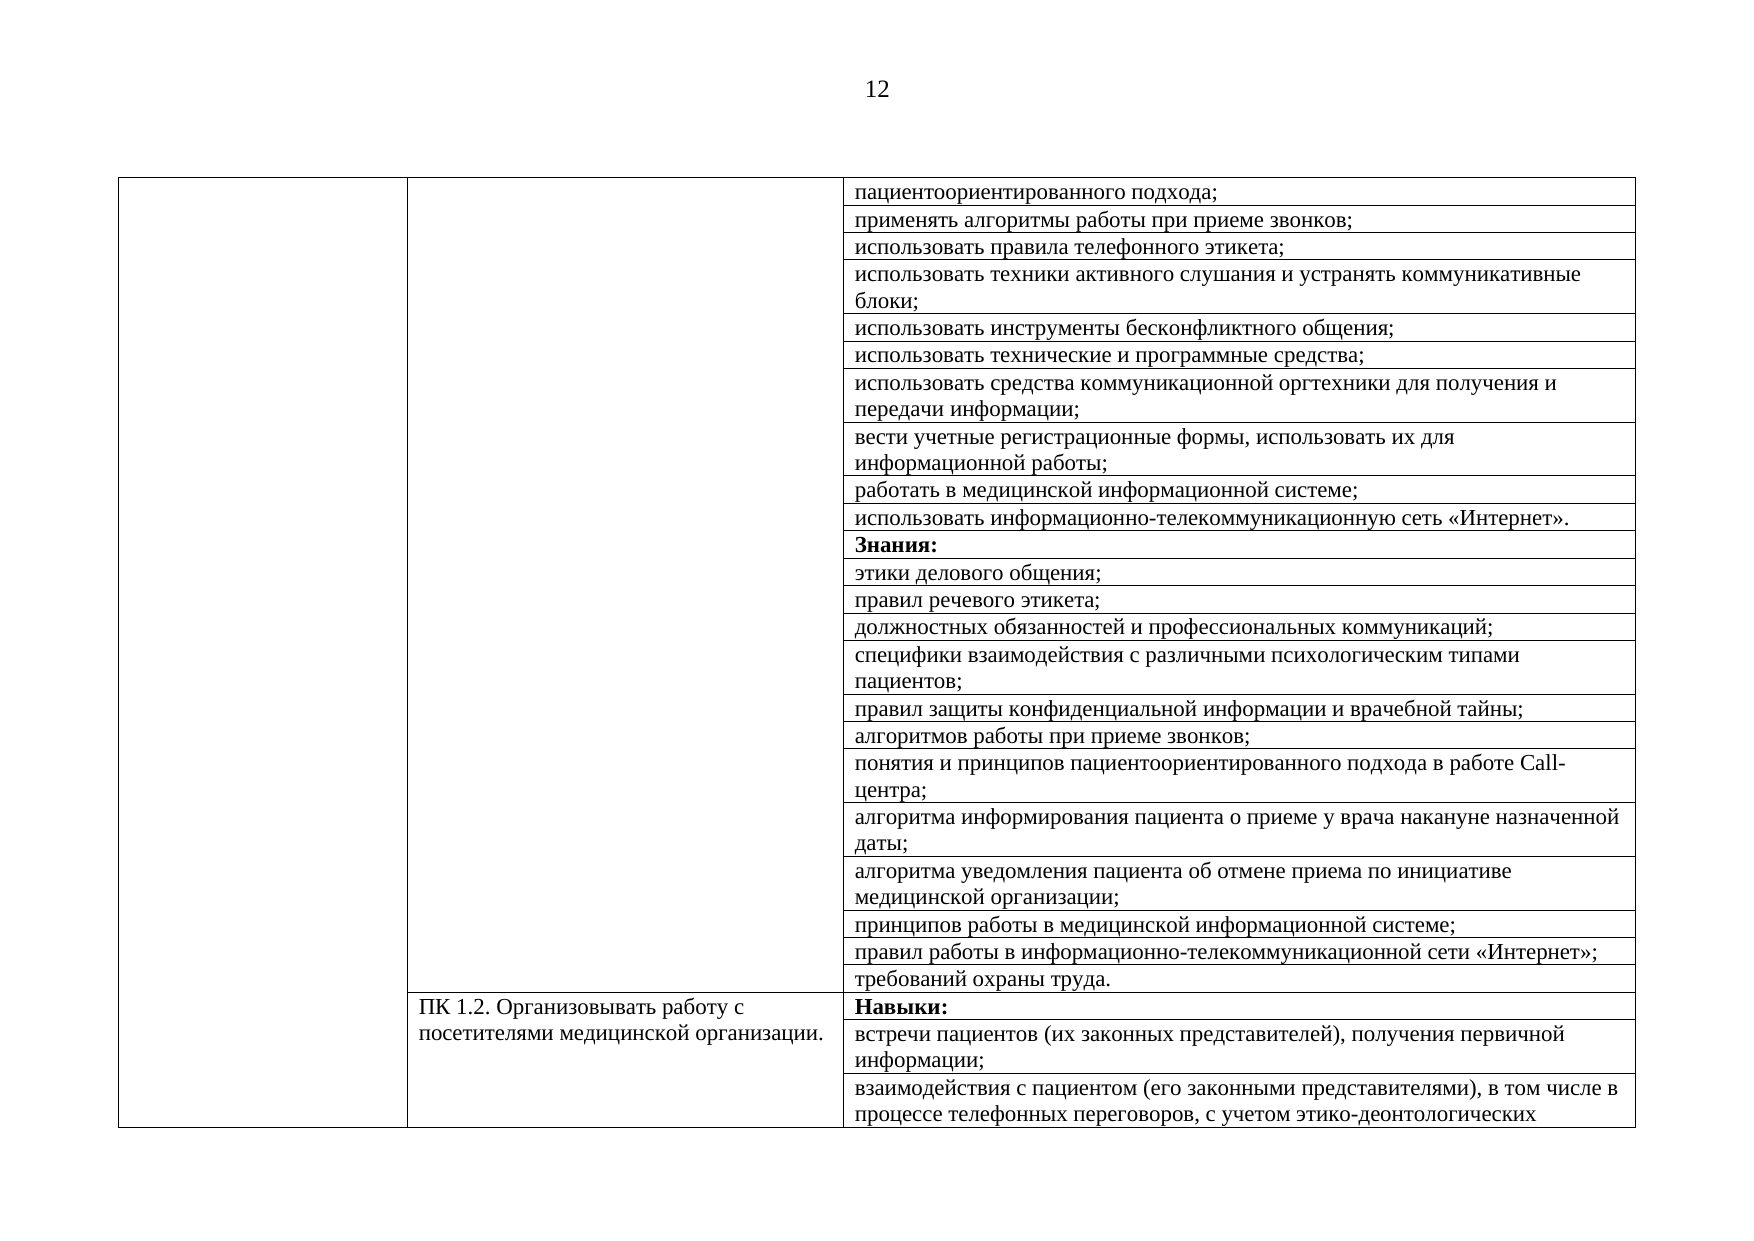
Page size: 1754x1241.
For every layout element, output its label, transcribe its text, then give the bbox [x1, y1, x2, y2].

table_cell должностных обязанностей и профессиональных коммуникаций; [844, 614, 1635, 640]
table_cell использовать правила телефонного этикета; [844, 233, 1635, 259]
table_cell применять алгоритмы работы при приеме звонков; [844, 206, 1635, 232]
table_cell Знания: [844, 531, 1635, 558]
table_cell требований охраны труда. [844, 965, 1635, 992]
table_cell правил работы в информационно-телекоммуникационной сети «Интернет»; [844, 938, 1635, 964]
table_cell правил речевого этикета; [844, 586, 1635, 612]
table_cell специфики взаимодействия с различными психологическим типами пациентов; [844, 641, 1635, 693]
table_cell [844, 1074, 1635, 1127]
table_cell Навыки: [844, 993, 1635, 1019]
table_cell использовать технические и программные средства; [844, 342, 1635, 368]
table_cell ПК 1.2. Организовывать работу с посетителями медицинской организации. [408, 993, 843, 1127]
table_cell алгоритма уведомления пациента об отмене приема по инициативе медицинской организации; [844, 857, 1635, 909]
table_cell правил защиты конфиденциальной информации и врачебной тайны; [844, 695, 1635, 721]
table_cell этики делового общения; [844, 559, 1635, 585]
table_cell алгоритмов работы при приеме звонков; [844, 722, 1635, 748]
table_cell работать в медицинской информационной системе; [844, 476, 1635, 503]
table_cell использовать техники активного слушания и устранять коммуникативные блоки; [844, 260, 1635, 313]
table_cell использовать средства коммуникационной оргтехники для получения и передачи информации; [844, 369, 1635, 422]
table_cell использовать инструменты бесконфликтного общения; [844, 314, 1635, 341]
table_cell использовать информационно-телекоммуникационную сеть «Интернет». [844, 504, 1635, 530]
table_cell понятия и принципов пациентоориентированного подхода в работе Call-центра; [844, 749, 1635, 802]
table_cell встречи пациентов (их законных представителей), получения первичной информации; [844, 1020, 1635, 1073]
table_cell алгоритма информирования пациента о приеме у врача накануне назначенной даты; [844, 803, 1635, 856]
table_cell вести учетные регистрационные формы, использовать их для информационной работы; [844, 423, 1635, 475]
table_cell принципов работы в медицинской информационной системе; [844, 911, 1635, 937]
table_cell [844, 178, 1635, 204]
